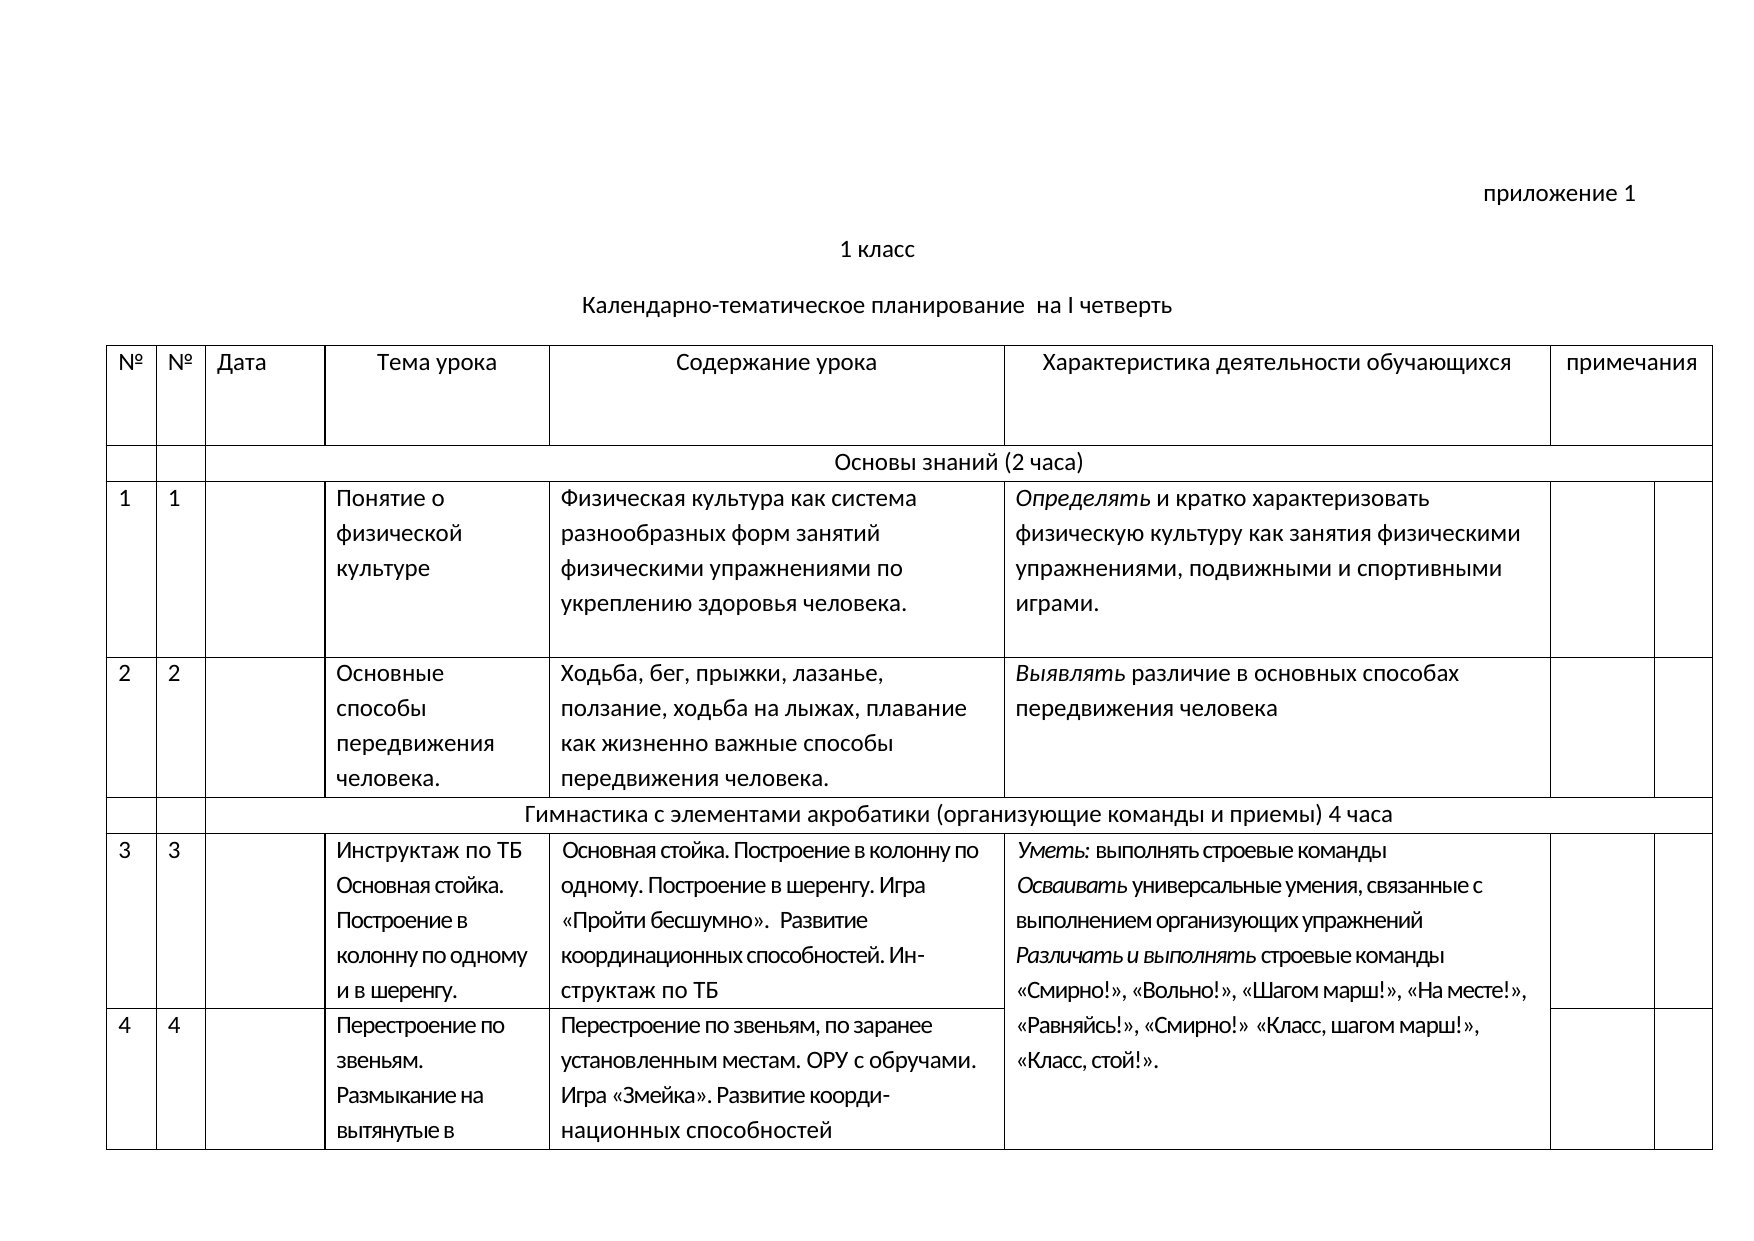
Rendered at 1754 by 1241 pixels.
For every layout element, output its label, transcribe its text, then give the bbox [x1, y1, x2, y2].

table_header Содержание урока [550, 346, 1004, 445]
table_cell 4 [107, 1009, 156, 1149]
table_cell Определять и кратко характеризовать физическую культуру как занятия физическими упражнениями, подвижными и спортивными играми. [1005, 482, 1550, 657]
table_cell Уметь: выполнять строевые команды Осваивать универсальные умения, связанные с выполнением организующих упражнений Различать и выполнять строевые команды «Смирно!», «Вольно!», «Шагом марш!», «На месте!», «Равняйсь!», «Смирно!» «Класс, шагом марш!», «Класс, стой!». [1005, 834, 1550, 1149]
table_cell 4 [157, 1009, 205, 1149]
table_cell Основные способы передвижения человека. [326, 658, 549, 797]
table_cell Выявлять различие в основных способах передвижения человека [1005, 658, 1550, 797]
table_cell 1 [157, 482, 205, 657]
table_cell [107, 798, 156, 833]
table_cell Ходьба, бег, прыжки, лазанье, ползание, ходьба на лыжах, плавание как жизненно важные способы передвижения человека. [550, 658, 1004, 797]
table_cell [206, 482, 324, 657]
table_cell 2 [157, 658, 205, 797]
table_cell [1551, 482, 1654, 657]
table_cell [1551, 834, 1654, 1008]
table_header Характеристика деятельности обучающихся [1005, 346, 1550, 445]
table_cell Физическая культура как система разнообразных форм занятий физическими упражнениями по укреплению здоровья человека. [550, 482, 1004, 657]
table_header Дата [206, 346, 324, 445]
table_cell [206, 834, 324, 1008]
table_cell [206, 658, 324, 797]
text приложение 1 [118, 177, 1636, 208]
table_cell Основная стойка. Построение в колонну по одному. Построение в шеренгу. Игра «Пройти бесшумно». Развитие координационных способностей. Инструктаж по ТБ [550, 834, 1004, 1008]
table_cell [1655, 658, 1712, 797]
table_cell 1 [107, 482, 156, 657]
table_header Тема урока [326, 346, 549, 445]
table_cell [550, 1009, 1004, 1149]
table_cell Понятие о физической культуре [326, 482, 549, 657]
table_header № [107, 346, 156, 445]
table_cell Инструктаж по ТБ Основная стойка. Построение в колонну по одному и в шеренгу. [326, 834, 549, 1008]
table_cell [1551, 658, 1654, 797]
table_cell 2 [107, 658, 156, 797]
table_cell [206, 1009, 324, 1149]
table_cell 3 [157, 834, 205, 1008]
table_cell [1551, 1009, 1654, 1149]
table_cell Основы знаний (2 часа) [206, 446, 1712, 481]
text 1 класс [118, 233, 1636, 263]
table_cell [107, 446, 156, 481]
text Календарно-тематическое планирование на I четверть [118, 289, 1636, 319]
table_cell [1655, 482, 1712, 657]
table_cell 3 [107, 834, 156, 1008]
table_cell [157, 446, 205, 481]
table_cell [1655, 834, 1712, 1008]
table_cell [157, 798, 205, 833]
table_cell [326, 1009, 549, 1149]
table_cell [1655, 1009, 1712, 1149]
table_header примечания [1551, 346, 1712, 445]
table_cell Гимнастика с элементами акробатики (организующие команды и приемы) 4 часа [206, 798, 1712, 833]
table_header № [157, 346, 205, 445]
